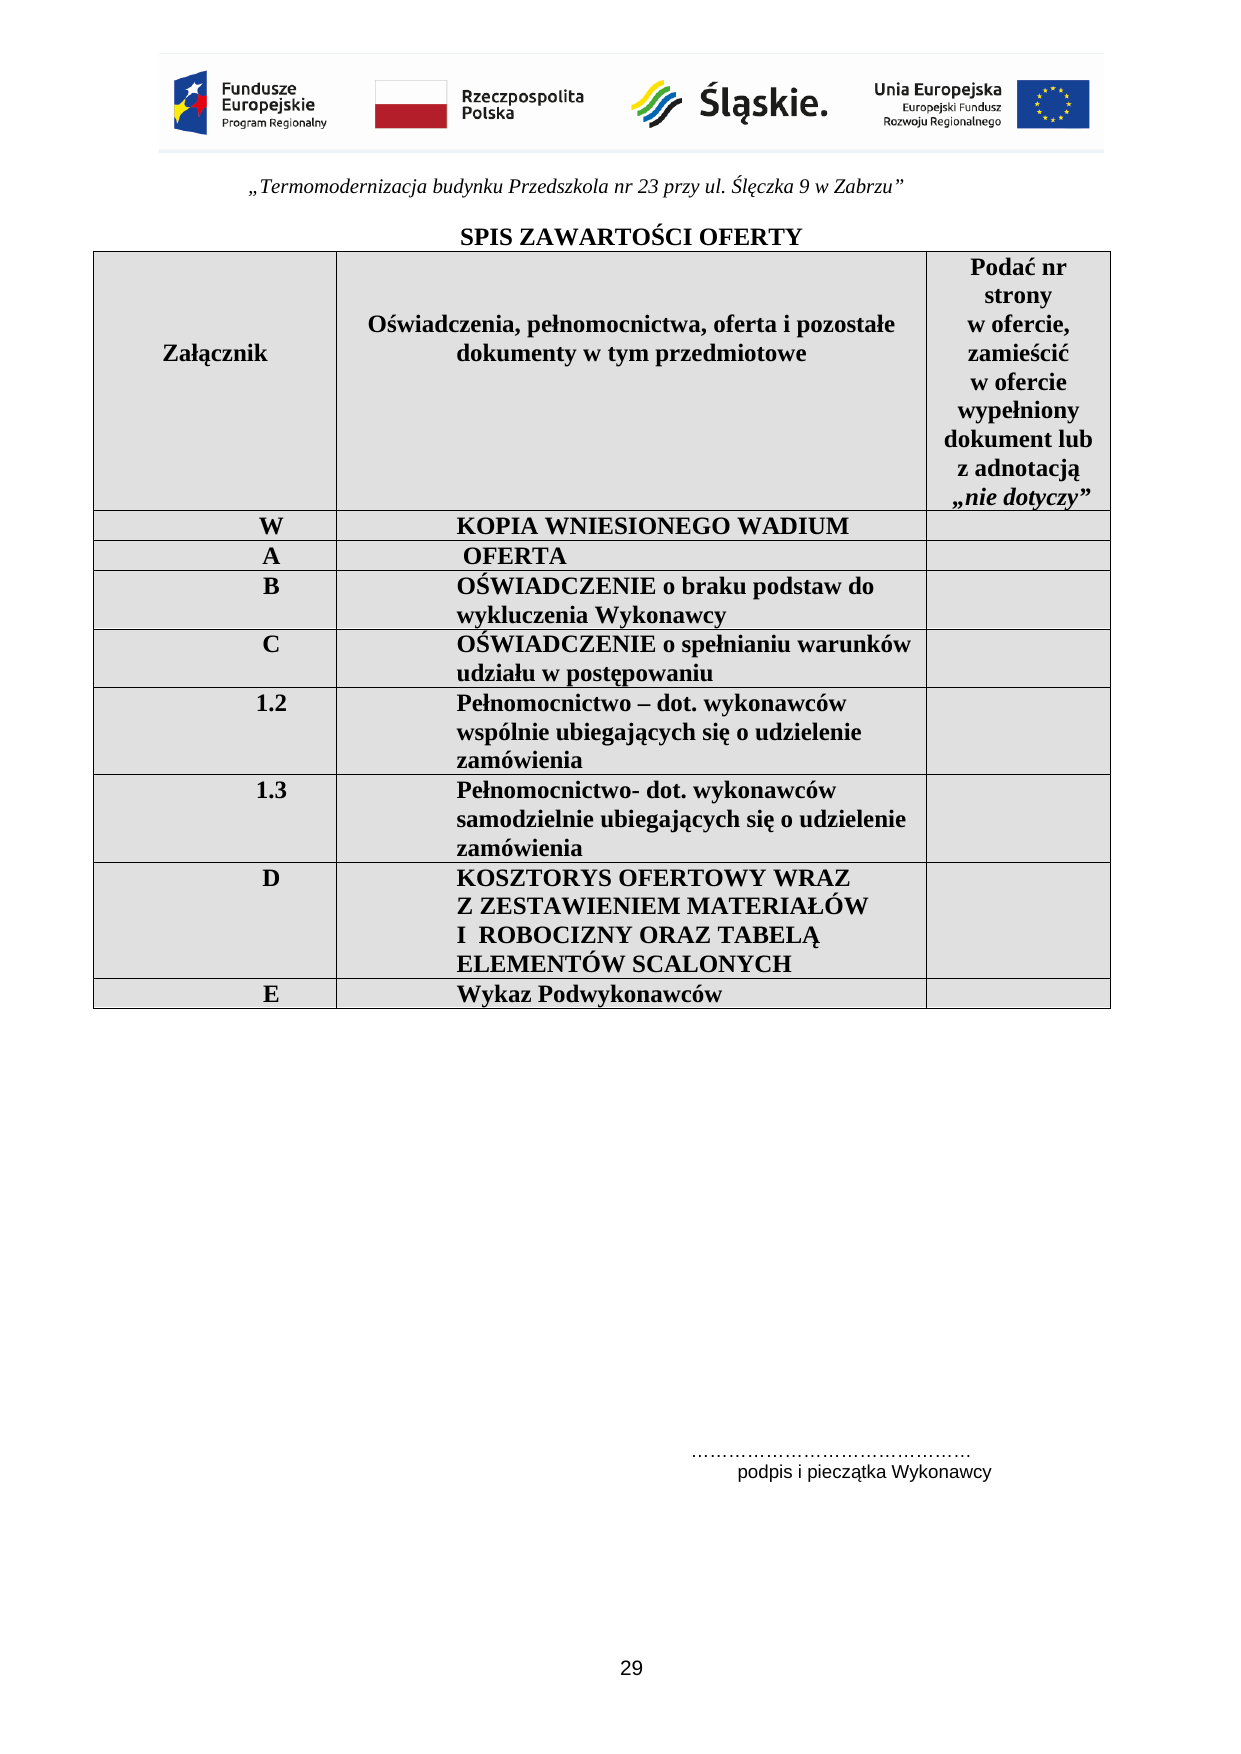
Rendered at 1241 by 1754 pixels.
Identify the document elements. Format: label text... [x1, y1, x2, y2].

table_cell [927, 863, 1110, 978]
picture [158, 53, 1105, 153]
table_cell 1.2 [94, 688, 336, 774]
table_cell [927, 571, 1110, 628]
table_cell Wykaz Podwykonawców [337, 979, 926, 1007]
text podpis i pieczątka Wykonawcy [617, 1461, 1162, 1483]
text SPIS ZAWARTOŚCI OFERTY [100, 222, 1162, 251]
table_cell OŚWIADCZENIE o spełnianiu warunków udziału w postępowaniu [337, 630, 926, 687]
table_cell W [94, 511, 336, 540]
table_cell A [94, 541, 336, 570]
table_cell [927, 630, 1110, 687]
table_header Podać nr strony w ofercie, zamieścić w ofercie wypełniony dokument lub z adnotacją „nie dotyczy” [927, 252, 1110, 510]
table_cell Pełnomocnictwo – dot. wykonawców wspólnie ubiegających się o udzielenie zamówienia [337, 688, 926, 774]
table_cell [927, 775, 1110, 862]
text ……………………………………… [690, 1440, 1162, 1461]
table_cell E [94, 979, 336, 1007]
table_cell 1.3 [94, 775, 336, 862]
table_header Załącznik [94, 252, 336, 510]
table_cell [927, 979, 1110, 1007]
table_cell OŚWIADCZENIE o braku podstaw do wykluczenia Wykonawcy [337, 571, 926, 628]
table_cell Pełnomocnictwo- dot. wykonawców samodzielnie ubiegających się o udzielenie zamówienia [337, 775, 926, 862]
table_cell KOPIA WNIESIONEGO WADIUM [337, 511, 926, 540]
table_cell D [94, 863, 336, 978]
table_header Oświadczenia, pełnomocnictwa, oferta i pozostałe dokumenty w tym przedmiotowe [337, 252, 926, 510]
table_cell [927, 688, 1110, 774]
table_cell KOSZTORYS OFERTOWY WRAZ Z ZESTAWIENIEM MATERIAŁÓW I ROBOCIZNY ORAZ TABELĄ ELEMENTÓW SCALONYCH [337, 863, 926, 978]
table_cell [927, 541, 1110, 570]
table_cell B [94, 571, 336, 628]
table_cell OFERTA [337, 541, 926, 570]
table_cell [927, 511, 1110, 540]
table_cell C [94, 630, 336, 687]
